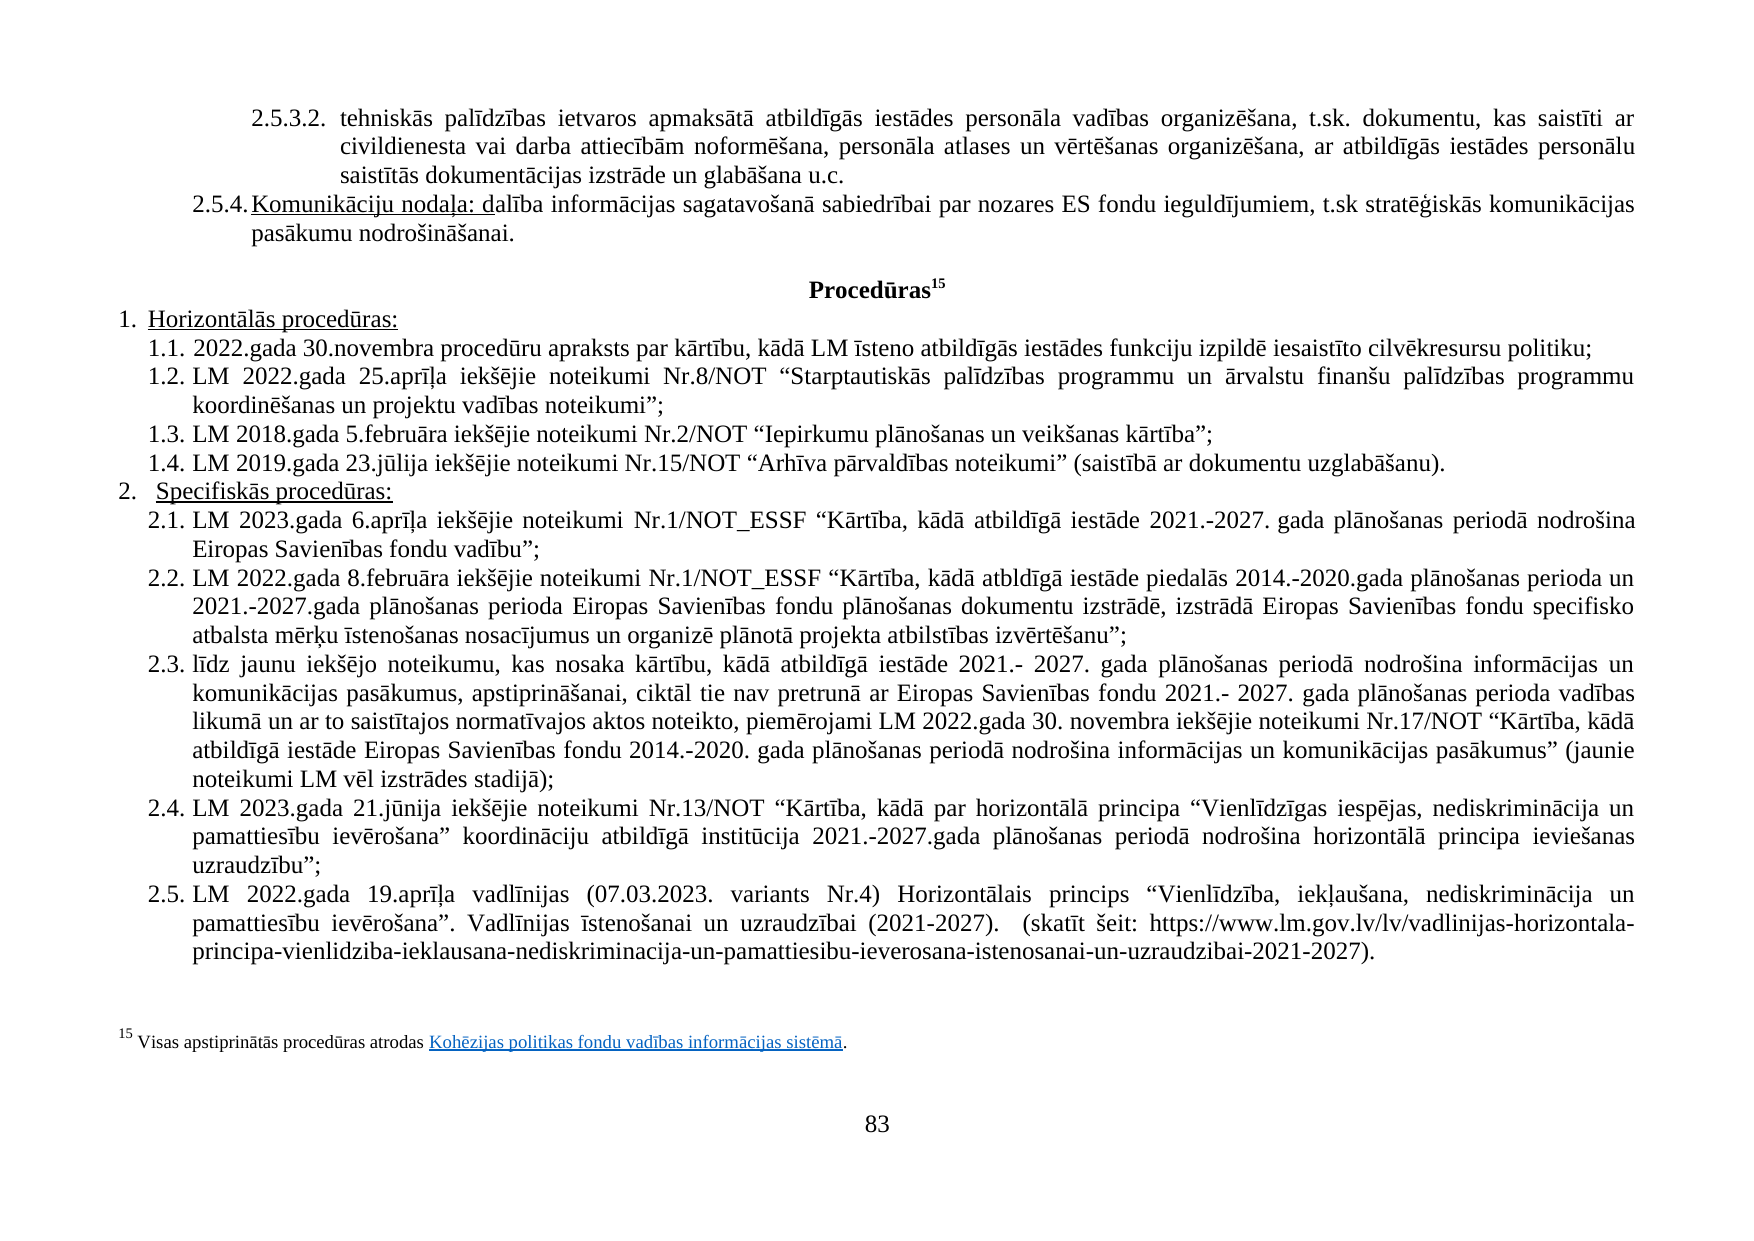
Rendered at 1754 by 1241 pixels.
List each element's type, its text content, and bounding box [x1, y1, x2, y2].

list LM 2022.gada 25.aprīļa iekšējie noteikumi Nr.8/NOT “Starptautiskās palīdzības programmu un ārvalstu finanšu palīdzības programmu koordinēšanas un projektu vadības noteikumi”; [148, 361, 1636, 419]
list LM 2023.gada 21.jūnija iekšējie noteikumi Nr.13/NOT “Kārtība, kādā par horizontālā principa “Vienlīdzīgas iespējas, nediskriminācija un pamattiesību ievērošana” koordināciju atbildīgā institūcija 2021.-2027.gada plānošanas periodā nodrošina horizontālā principa ieviešanas uzraudzību”; [148, 793, 1636, 879]
list LM 2023.gada 6.aprīļa iekšējie noteikumi Nr.1/NOT_ESSF “Kārtība, kādā atbildīgā iestāde 2021.-2027. gada plānošanas periodā nodrošina Eiropas Savienības fondu vadību”; [148, 505, 1636, 563]
list LM 2019.gada 23.jūlija iekšējie noteikumi Nr.15/NOT “Arhīva pārvaldības noteikumi” (saistībā ar dokumentu uzglabāšanu). [148, 448, 1636, 476]
list Komunikāciju nodaļa: dalība informācijas sagatavošanā sabiedrībai par nozares ES fondu ieguldījumiem, t.sk stratēģiskās komunikācijas pasākumu nodrošināšanai. [192, 189, 1636, 246]
list līdz jaunu iekšējo noteikumu, kas nosaka kārtību, kādā atbildīgā iestāde 2021.- 2027. gada plānošanas periodā nodrošina informācijas un komunikācijas pasākumus, apstiprināšanai, ciktāl tie nav pretrunā ar Eiropas Savienības fondu 2021.- 2027. gada plānošanas perioda vadības likumā un ar to saistītajos normatīvajos aktos noteikto, piemērojami LM 2022.gada 30. novembra iekšējie noteikumi Nr.17/NOT “Kārtība, kādā atbildīgā iestāde Eiropas Savienības fondu 2014.-2020. gada plānošanas periodā nodrošina informācijas un komunikācijas pasākumus” (jaunie noteikumi LM vēl izstrādes stadijā); [148, 649, 1636, 793]
list 2022.gada 30.novembra procedūru apraksts par kārtību, kādā LM īsteno atbildīgās iestādes funkciju izpildē iesaistīto cilvēkresursu politiku; [148, 333, 1636, 361]
list Horizontālās procedūras: [118, 304, 1636, 333]
list LM 2022.gada 8.februāra iekšējie noteikumi Nr.1/NOT_ESSF “Kārtība, kādā atbldīgā iestāde piedalās 2014.-2020.gada plānošanas perioda un 2021.-2027.gada plānošanas perioda Eiropas Savienības fondu plānošanas dokumentu izstrādē, izstrādā Eiropas Savienības fondu specifisko atbalsta mērķu īstenošanas nosacījumus un organizē plānotā projekta atbilstības izvērtēšanu”; [148, 563, 1636, 649]
list LM 2022.gada 19.aprīļa vadlīnijas (07.03.2023. variants Nr.4) Horizontālais princips “Vienlīdzība, iekļaušana, nediskriminācija un pamattiesību ievērošana”. Vadlīnijas īstenošanai un uzraudzībai (2021-2027). (skatīt šeit: https://www.lm.gov.lv/lv/vadlinijas-horizontala-principa-vienlidziba-ieklausana-nediskriminacija-un-pamattiesibu-ieverosana-istenosanai-un-uzraudzibai-2021-2027). [148, 879, 1636, 965]
list tehniskās palīdzības ietvaros apmaksātā atbildīgās iestādes personāla vadības organizēšana, t.sk. dokumentu, kas saistīti ar civildienesta vai darba attiecībām noformēšana, personāla atlases un vērtēšanas organizēšana, ar atbildīgās iestādes personālu saistītās dokumentācijas izstrāde un glabāšana u.c. [251, 103, 1636, 189]
list Specifiskās procedūras: [118, 476, 1636, 505]
list LM 2018.gada 5.februāra iekšējie noteikumi Nr.2/NOT “Iepirkumu plānošanas un veikšanas kārtība”; [148, 419, 1636, 448]
text Procedūras [118, 275, 1636, 304]
